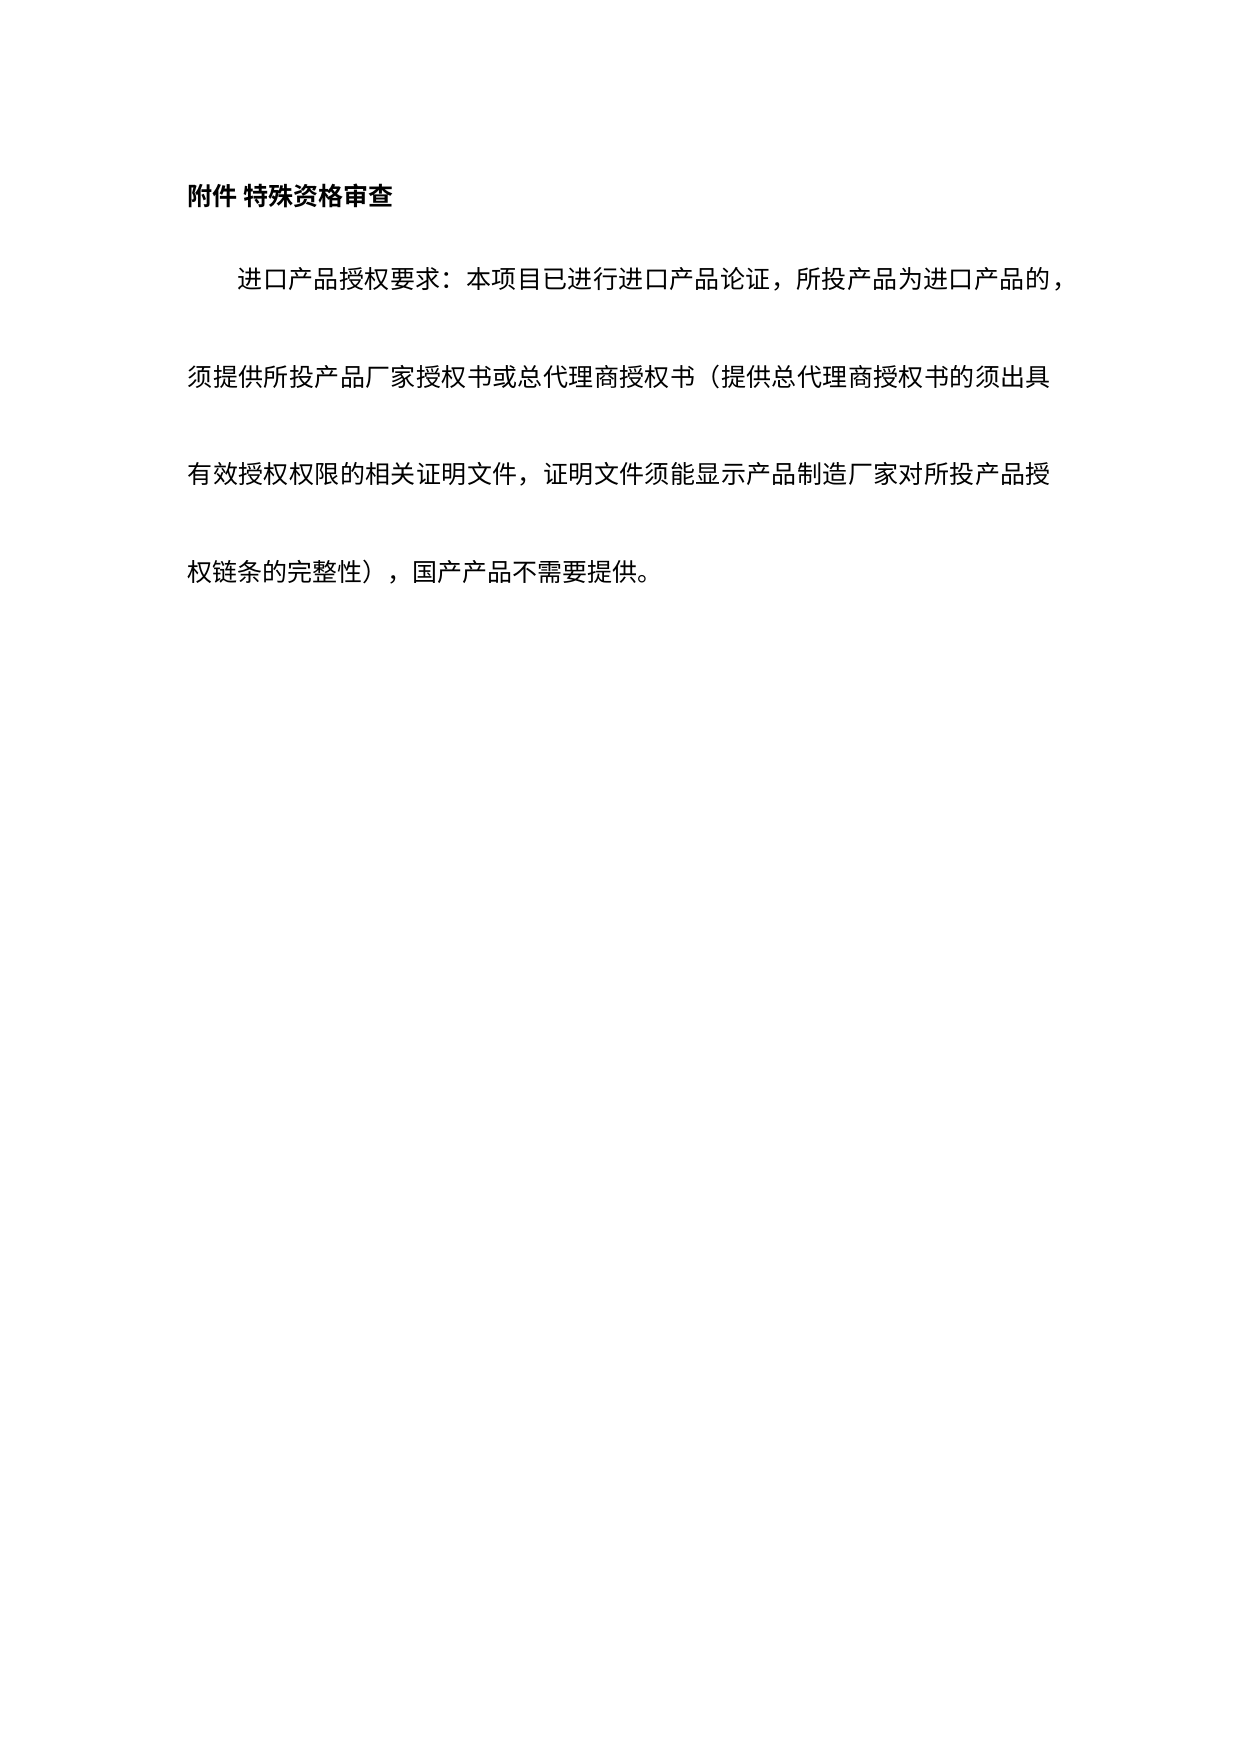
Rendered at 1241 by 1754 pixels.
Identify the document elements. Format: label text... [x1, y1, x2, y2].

text 附件 特殊资格审查 [187, 162, 1053, 227]
list 进口产品授权要求：本项目已进行进口产品论证，所投产品为进口产品的，须提供所投产品厂家授权书或总代理商授权书（提供总代理商授权书的须出具有效授权权限的相关证明文件，证明文件须能显示产品制造厂家对所投产品授权链条的完整性），国产产品不需要提供。 [187, 245, 1053, 603]
